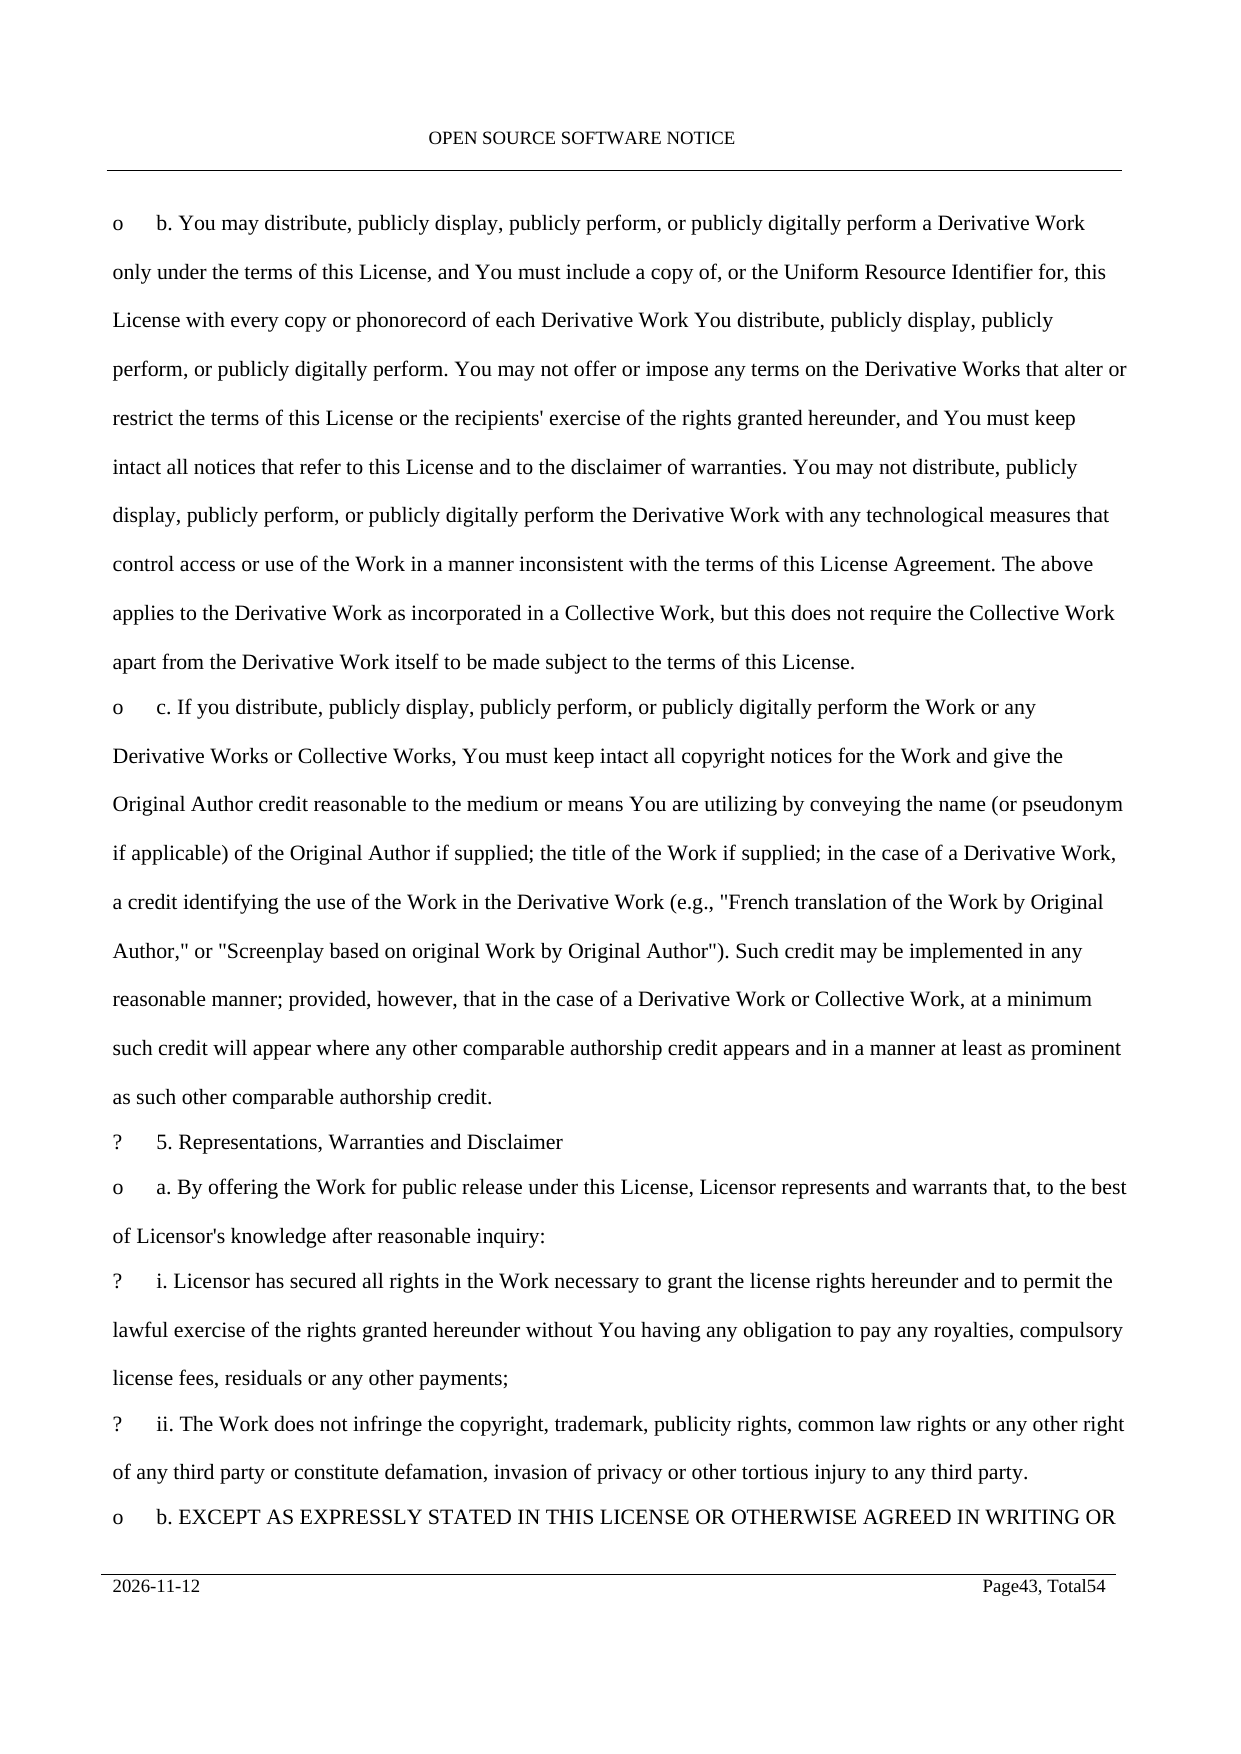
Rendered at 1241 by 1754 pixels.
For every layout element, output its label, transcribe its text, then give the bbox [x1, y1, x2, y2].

text o b. You may distribute, publicly display, publicly perform, or publicly digitally perform a Derivative Work only under the terms of this License, and You must include a copy of, or the Uniform Resource Identifier for, this License with every copy or phonorecord of each Derivative Work You distribute, publicly display, publicly perform, or publicly digitally perform. You may not offer or impose any terms on the Derivative Works that alter or restrict the terms of this License or the recipients' exercise of the rights granted hereunder, and You must keep intact all notices that refer to this License and to the disclaimer of warranties. You may not distribute, publicly display, publicly perform, or publicly digitally perform the Derivative Work with any technological measures that control access or use of the Work in a manner inconsistent with the terms of this License Agreement. The above applies to the Derivative Work as incorporated in a Collective Work, but this does not require the Collective Work apart from the Derivative Work itself to be made subject to the terms of this License. [112, 206, 1128, 678]
text ? 5. Representations, Warranties and Disclaimer [112, 1125, 1128, 1158]
text o c. If you distribute, publicly display, publicly perform, or publicly digitally perform the Work or any Derivative Works or Collective Works, You must keep intact all copyright notices for the Work and give the Original Author credit reasonable to the medium or means You are utilizing by conveying the name (or pseudonym if applicable) of the Original Author if supplied; the title of the Work if supplied; in the case of a Derivative Work, a credit identifying the use of the Work in the Derivative Work (e.g., "French translation of the Work by Original Author," or "Screenplay based on original Work by Original Author"). Such credit may be implemented in any reasonable manner; provided, however, that in the case of a Derivative Work or Collective Work, at a minimum such credit will appear where any other comparable authorship credit appears and in a manner at least as prominent as such other comparable authorship credit. [112, 690, 1128, 1113]
text ? ii. The Work does not infringe the copyright, trademark, publicity rights, common law rights or any other right of any third party or constitute defamation, invasion of privacy or other tortious injury to any third party. [112, 1407, 1128, 1488]
text ? i. Licensor has secured all rights in the Work necessary to grant the license rights hereunder and to permit the lawful exercise of the rights granted hereunder without You having any obligation to pay any royalties, compulsory license fees, residuals or any other payments; [112, 1264, 1128, 1394]
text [112, 1501, 1128, 1533]
text o a. By offering the Work for public release under this License, Licensor represents and warrants that, to the best of Licensor's knowledge after reasonable inquiry: [112, 1170, 1128, 1252]
